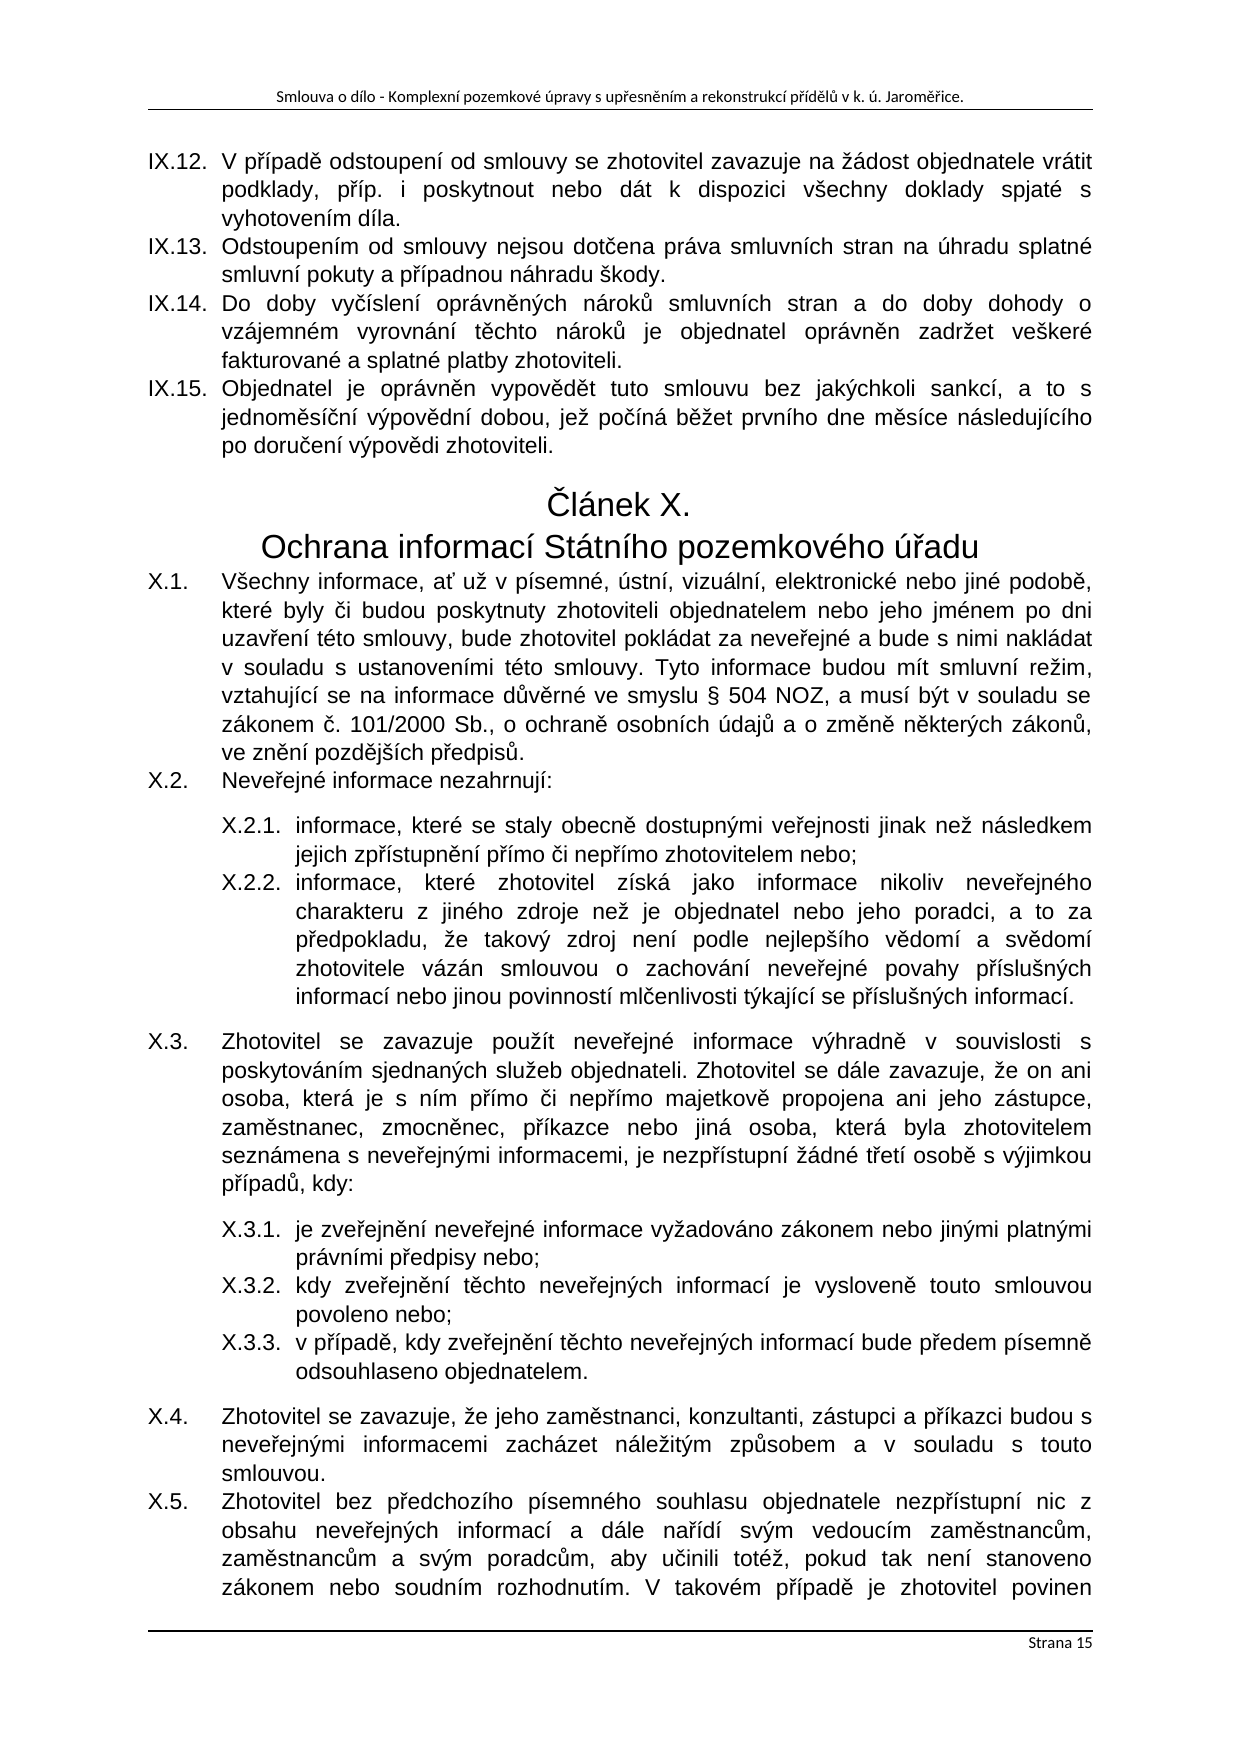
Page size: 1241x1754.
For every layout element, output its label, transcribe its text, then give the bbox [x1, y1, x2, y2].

text informace, které zhotovitel získá jako informace nikoliv neveřejného charakteru z jiného zdroje než je objednatel nebo jeho poradci, a to za předpokladu, že takový zdroj není podle nejlepšího vědomí a svědomí zhotovitele vázán smlouvou o zachování neveřejné povahy příslušných informací nebo jinou povinností mlčenlivosti týkající se příslušných informací. [221, 869, 1093, 1009]
list Neveřejné informace nezahrnují: [148, 767, 1093, 794]
text informace, které se staly obecně dostupnými veřejnosti jinak než následkem jejich zpřístupnění přímo či nepřímo zhotovitelem nebo; [221, 812, 1093, 867]
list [148, 1488, 1093, 1600]
list Do doby vyčíslení oprávněných nároků smluvních stran a do doby dohody o vzájemném vyrovnání těchto nároků je objednatel oprávněn zadržet veškeré fakturované a splatné platby zhotoviteli. [148, 290, 1093, 373]
list Odstoupením od smlouvy nejsou dotčena práva smluvních stran na úhradu splatné smluvní pokuty a případnou náhradu škody. [148, 233, 1093, 288]
text je zveřejnění neveřejné informace vyžadováno zákonem nebo jinými platnými právními předpisy nebo; [221, 1216, 1093, 1270]
subtitle Ochrana informací Státního pozemkového úřadu [148, 485, 1093, 565]
list Zhotovitel se zavazuje, že jeho zaměstnanci, konzultanti, zástupci a příkazci budou s neveřejnými informacemi zacházet náležitým způsobem a v souladu s touto smlouvou. [148, 1403, 1093, 1486]
list Objednatel je oprávněn vypovědět tuto smlouvu bez jakýchkoli sankcí, a to s jednoměsíční výpovědní dobou, jež počíná běžet prvního dne měsíce následujícího po doručení výpovědi zhotoviteli. [148, 375, 1093, 458]
list Zhotovitel se zavazuje použít neveřejné informace výhradně v souvislosti s poskytováním sjednaných služeb objednateli. Zhotovitel se dále zavazuje, že on ani osoba, která je s ním přímo či nepřímo majetkově propojena ani jeho zástupce, zaměstnanec, zmocněnec, příkazce nebo jiná osoba, která byla zhotovitelem seznámena s neveřejnými informacemi, je nezpřístupní žádné třetí osobě s výjimkou případů, kdy: [148, 1028, 1093, 1197]
list Všechny informace, ať už v písemné, ústní, vizuální, elektronické nebo jiné podobě, které byly či budou poskytnuty zhotoviteli objednatelem nebo jeho jménem po dni uzavření této smlouvy, bude zhotovitel pokládat za neveřejné a bude s nimi nakládat v souladu s ustanoveními této smlouvy. Tyto informace budou mít smluvní režim, vztahující se na informace důvěrné ve smyslu § 504 NOZ, a musí být v souladu se zákonem č. 101/2000 Sb., o ochraně osobních údajů a o změně některých zákonů, ve znění pozdějších předpisů. [148, 568, 1093, 765]
text v případě, kdy zveřejnění těchto neveřejných informací bude předem písemně odsouhlaseno objednatelem. [221, 1329, 1093, 1384]
text kdy zveřejnění těchto neveřejných informací je vysloveně touto smlouvou povoleno nebo; [221, 1272, 1093, 1327]
list V případě odstoupení od smlouvy se zhotovitel zavazuje na žádost objednatele vrátit podklady, příp. i poskytnout nebo dát k dispozici všechny doklady spjaté s vyhotovením díla. [148, 148, 1093, 231]
